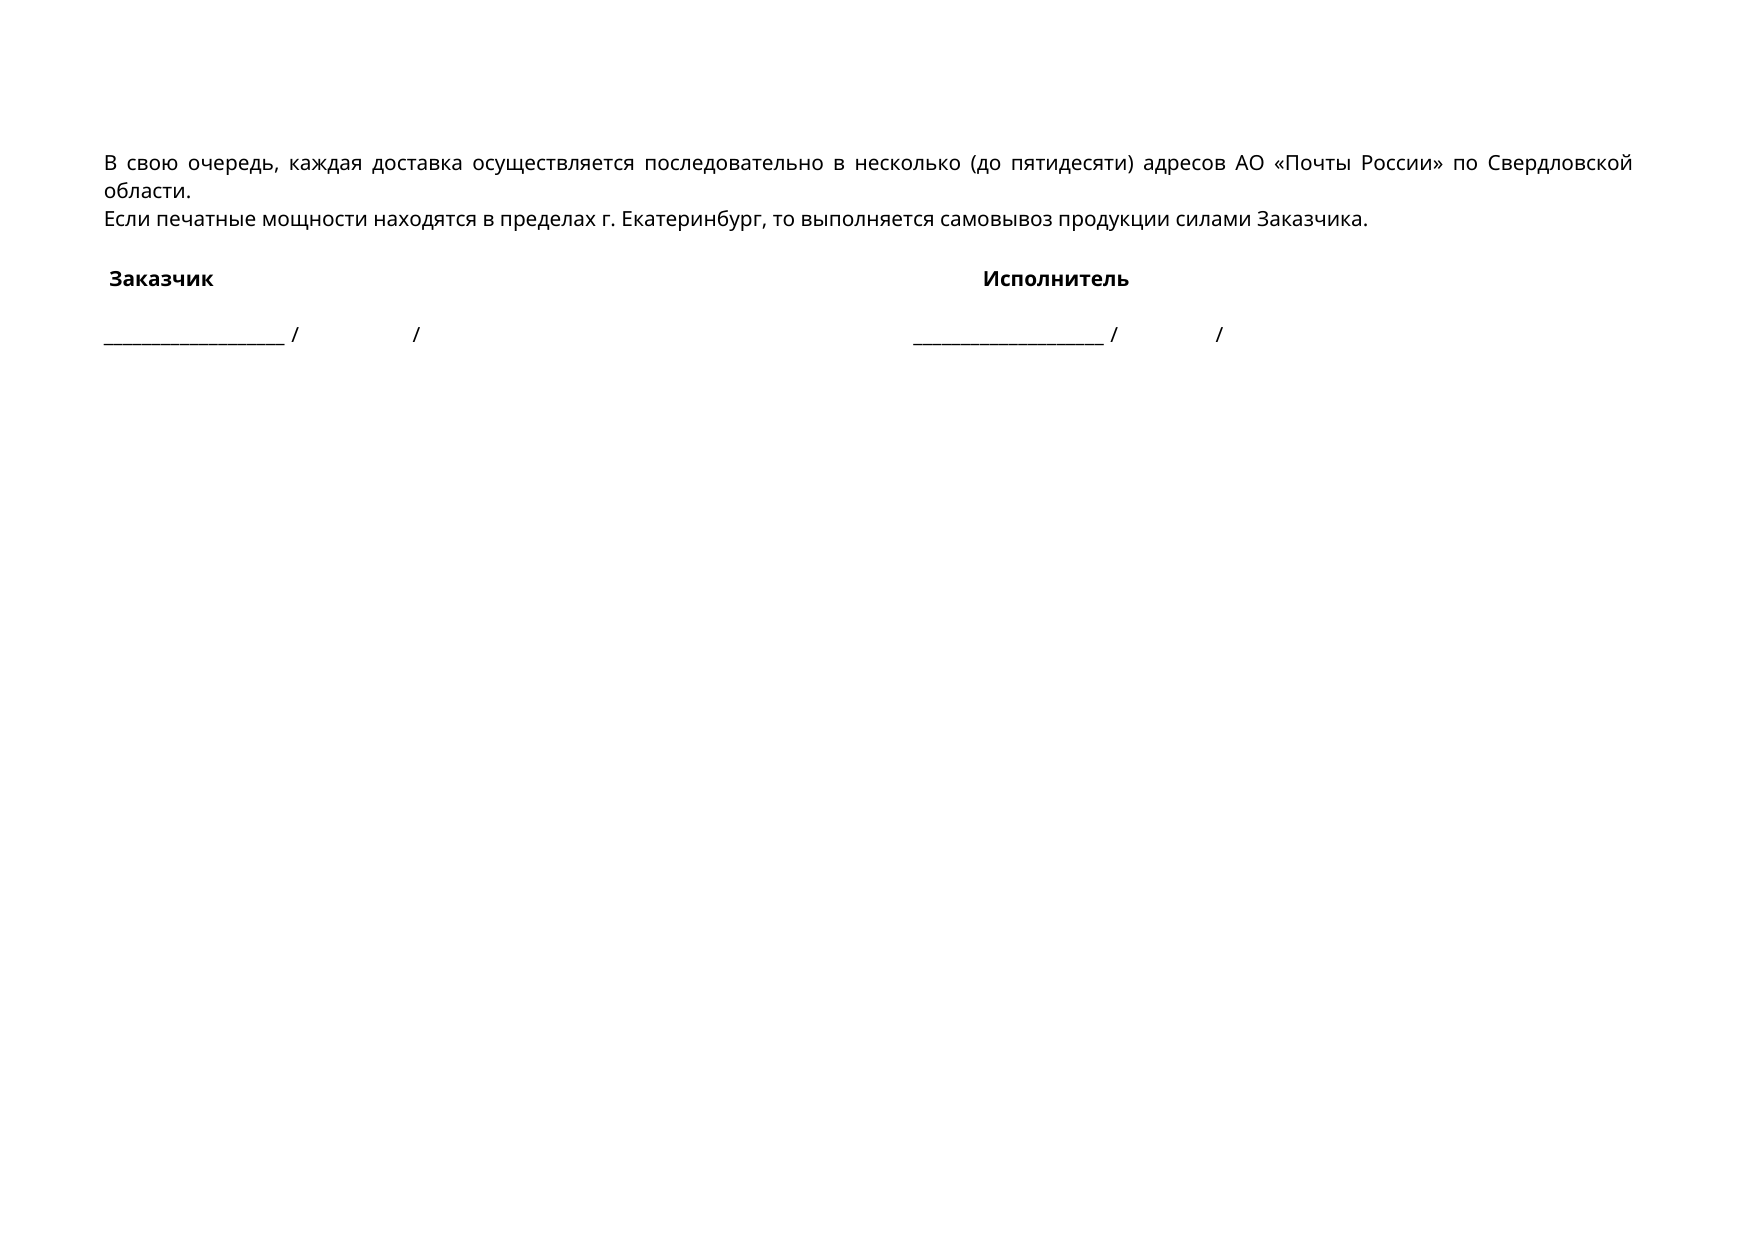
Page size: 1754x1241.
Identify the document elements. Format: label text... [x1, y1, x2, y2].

text Заказчик Исполнитель [103, 264, 1636, 292]
text В свою очередь, каждая доставка осуществляется последовательно в несколько (до пятидесяти) адресов АО «Почты России» по Свердловской области. [103, 148, 1636, 204]
text ___________________ / / ____________________ / / [103, 321, 1636, 349]
text Если печатные мощности находятся в пределах г. Екатеринбург, то выполняется самовывоз продукции силами Заказчика. [103, 204, 1636, 233]
